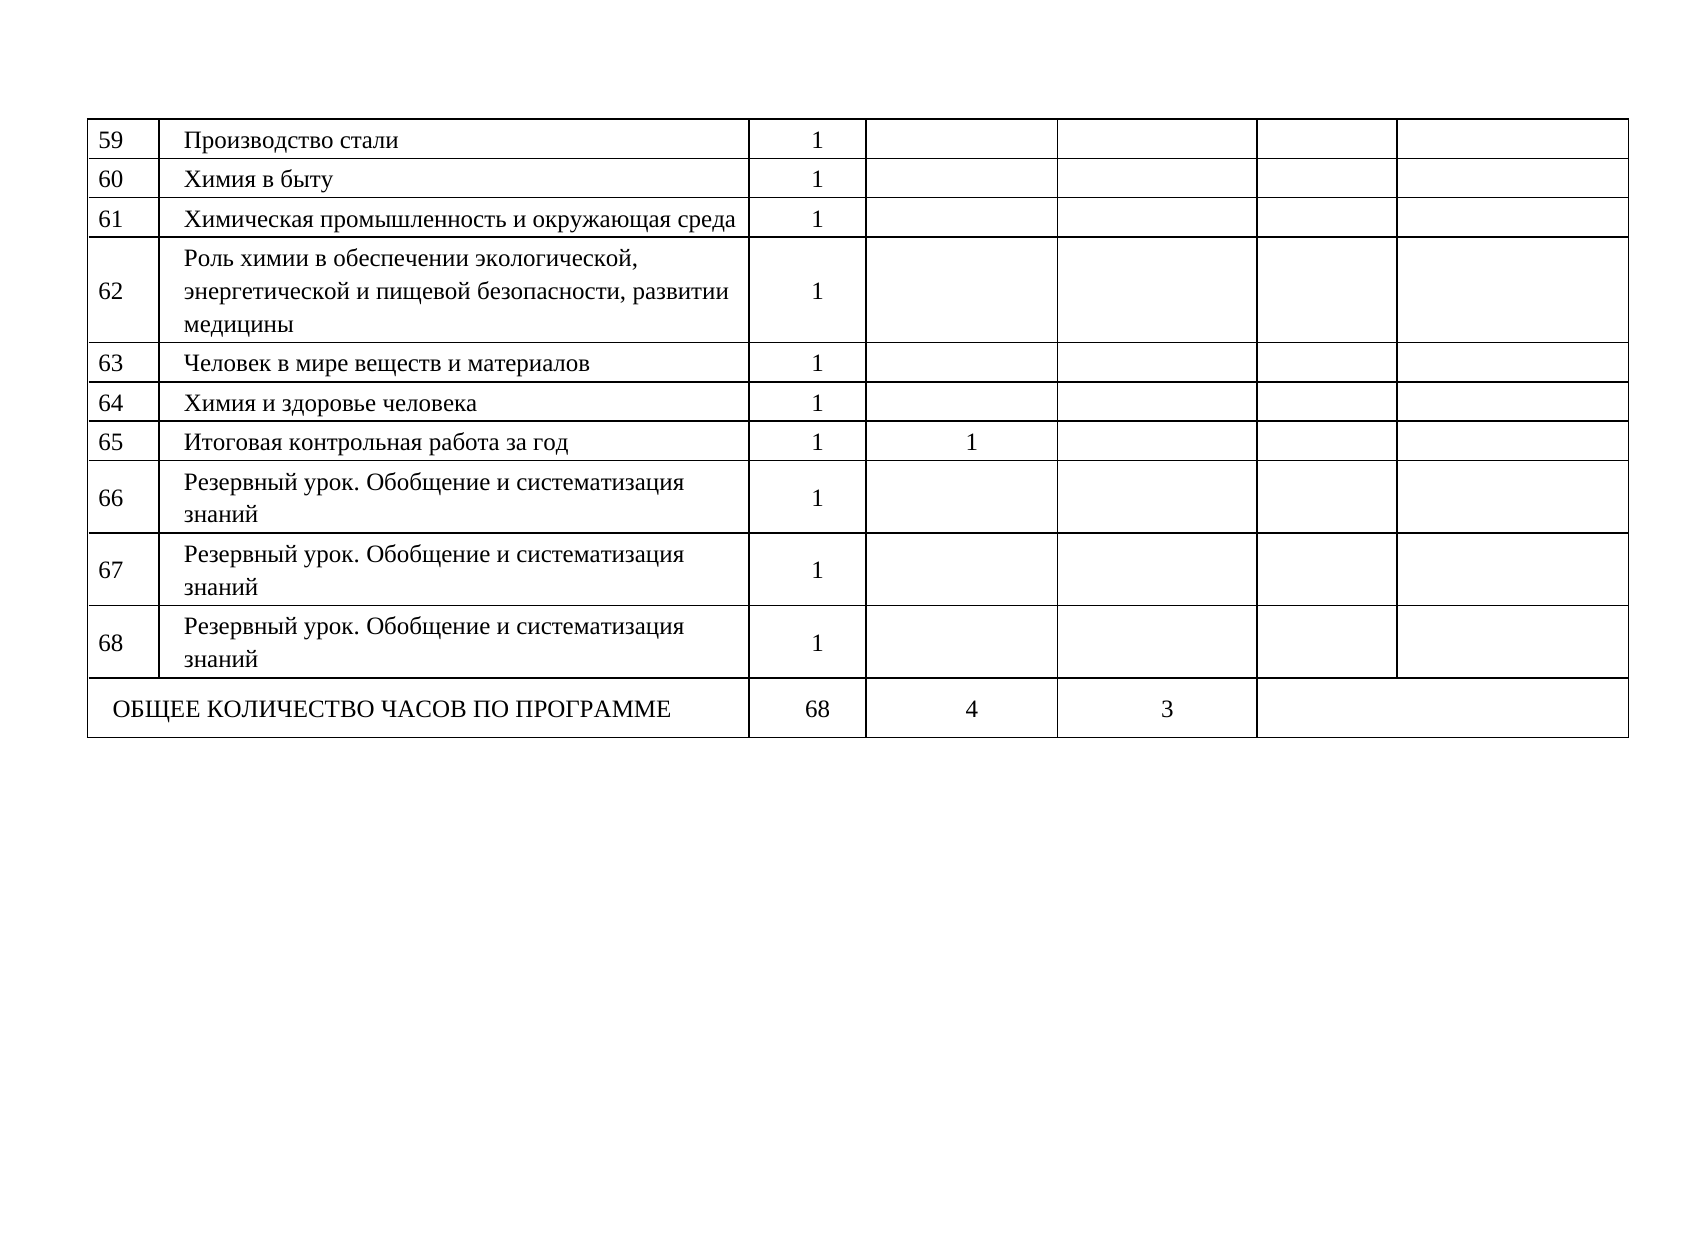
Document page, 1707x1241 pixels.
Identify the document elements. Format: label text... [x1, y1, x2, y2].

table_cell Химия в быту [160, 159, 748, 197]
table_cell 1 [750, 238, 865, 342]
table_cell Производство стали [160, 120, 748, 157]
table_cell 63 [88, 343, 158, 381]
table_cell [1398, 534, 1628, 604]
table_cell ОБЩЕЕ КОЛИЧЕСТВО ЧАСОВ ПО ПРОГРАММЕ [88, 678, 748, 736]
table_cell [1258, 422, 1396, 460]
table_cell [1058, 461, 1256, 532]
table_cell 1 [750, 198, 865, 236]
table_cell [867, 198, 1057, 236]
table_cell [867, 534, 1057, 604]
table_cell [1398, 422, 1628, 460]
table_cell 68 [88, 606, 158, 677]
table_cell 64 [88, 382, 158, 420]
table_cell [1058, 383, 1256, 420]
table_cell 65 [88, 421, 158, 460]
table_cell Резервный урок. Обобщение и систематизация знаний [160, 534, 748, 604]
table_cell [1398, 606, 1628, 677]
table_cell Резервный урок. Обобщение и систематизация знаний [160, 461, 748, 532]
table_cell [1398, 198, 1628, 236]
table_cell [1058, 120, 1256, 157]
table_cell 1 [750, 422, 865, 460]
table_cell 1 [867, 422, 1057, 460]
table_cell [1258, 679, 1628, 736]
table_cell 1 [750, 120, 865, 157]
table_cell 68 [750, 679, 865, 736]
table_cell 67 [88, 533, 158, 604]
table_cell [1398, 343, 1628, 381]
table_cell Резервный урок. Обобщение и систематизация знаний [160, 606, 748, 677]
table_cell 1 [750, 461, 865, 532]
table_cell [1258, 159, 1396, 197]
table_cell [1058, 534, 1256, 604]
table_cell Химия и здоровье человека [160, 383, 748, 420]
table_cell [1258, 120, 1396, 157]
table_cell 4 [867, 679, 1057, 736]
table_cell [867, 120, 1057, 157]
table_cell Химическая промышленность и окружающая среда [160, 198, 748, 236]
table_cell [1258, 343, 1396, 381]
table_cell [1258, 534, 1396, 604]
table_cell [1258, 198, 1396, 236]
table_cell 62 [88, 237, 158, 342]
table_cell [1258, 238, 1396, 342]
table_cell Итоговая контрольная работа за год [160, 422, 748, 460]
table_cell [1058, 198, 1256, 236]
table_cell [1258, 383, 1396, 420]
table_cell [1058, 606, 1256, 677]
table_cell [1058, 343, 1256, 381]
table_cell 1 [750, 383, 865, 420]
table_cell 66 [88, 461, 158, 532]
table_cell 1 [750, 534, 865, 604]
table_cell 3 [1058, 679, 1256, 736]
table_cell [1058, 159, 1256, 197]
table_cell Роль химии в обеспечении экологической, энергетической и пищевой безопасности, развитии медицины [160, 238, 748, 342]
table_cell [867, 238, 1057, 342]
table_cell [1398, 238, 1628, 342]
table_cell Человек в мире веществ и материалов [160, 343, 748, 381]
table_cell [1058, 238, 1256, 342]
table_cell [1398, 383, 1628, 420]
table_cell [867, 383, 1057, 420]
table_cell [1058, 422, 1256, 460]
table_cell [1398, 120, 1628, 157]
table_cell 1 [750, 606, 865, 677]
table_cell 61 [88, 198, 158, 236]
table_cell [1258, 606, 1396, 677]
table_cell 59 [88, 120, 158, 157]
table_cell [1258, 461, 1396, 532]
table_cell 1 [750, 159, 865, 197]
table_cell [867, 343, 1057, 381]
table_cell [1398, 461, 1628, 532]
table_cell 1 [750, 343, 865, 381]
table_cell 60 [88, 159, 158, 197]
table_cell [867, 606, 1057, 677]
table_cell [867, 159, 1057, 197]
table_cell [867, 461, 1057, 532]
table_cell [1398, 159, 1628, 197]
